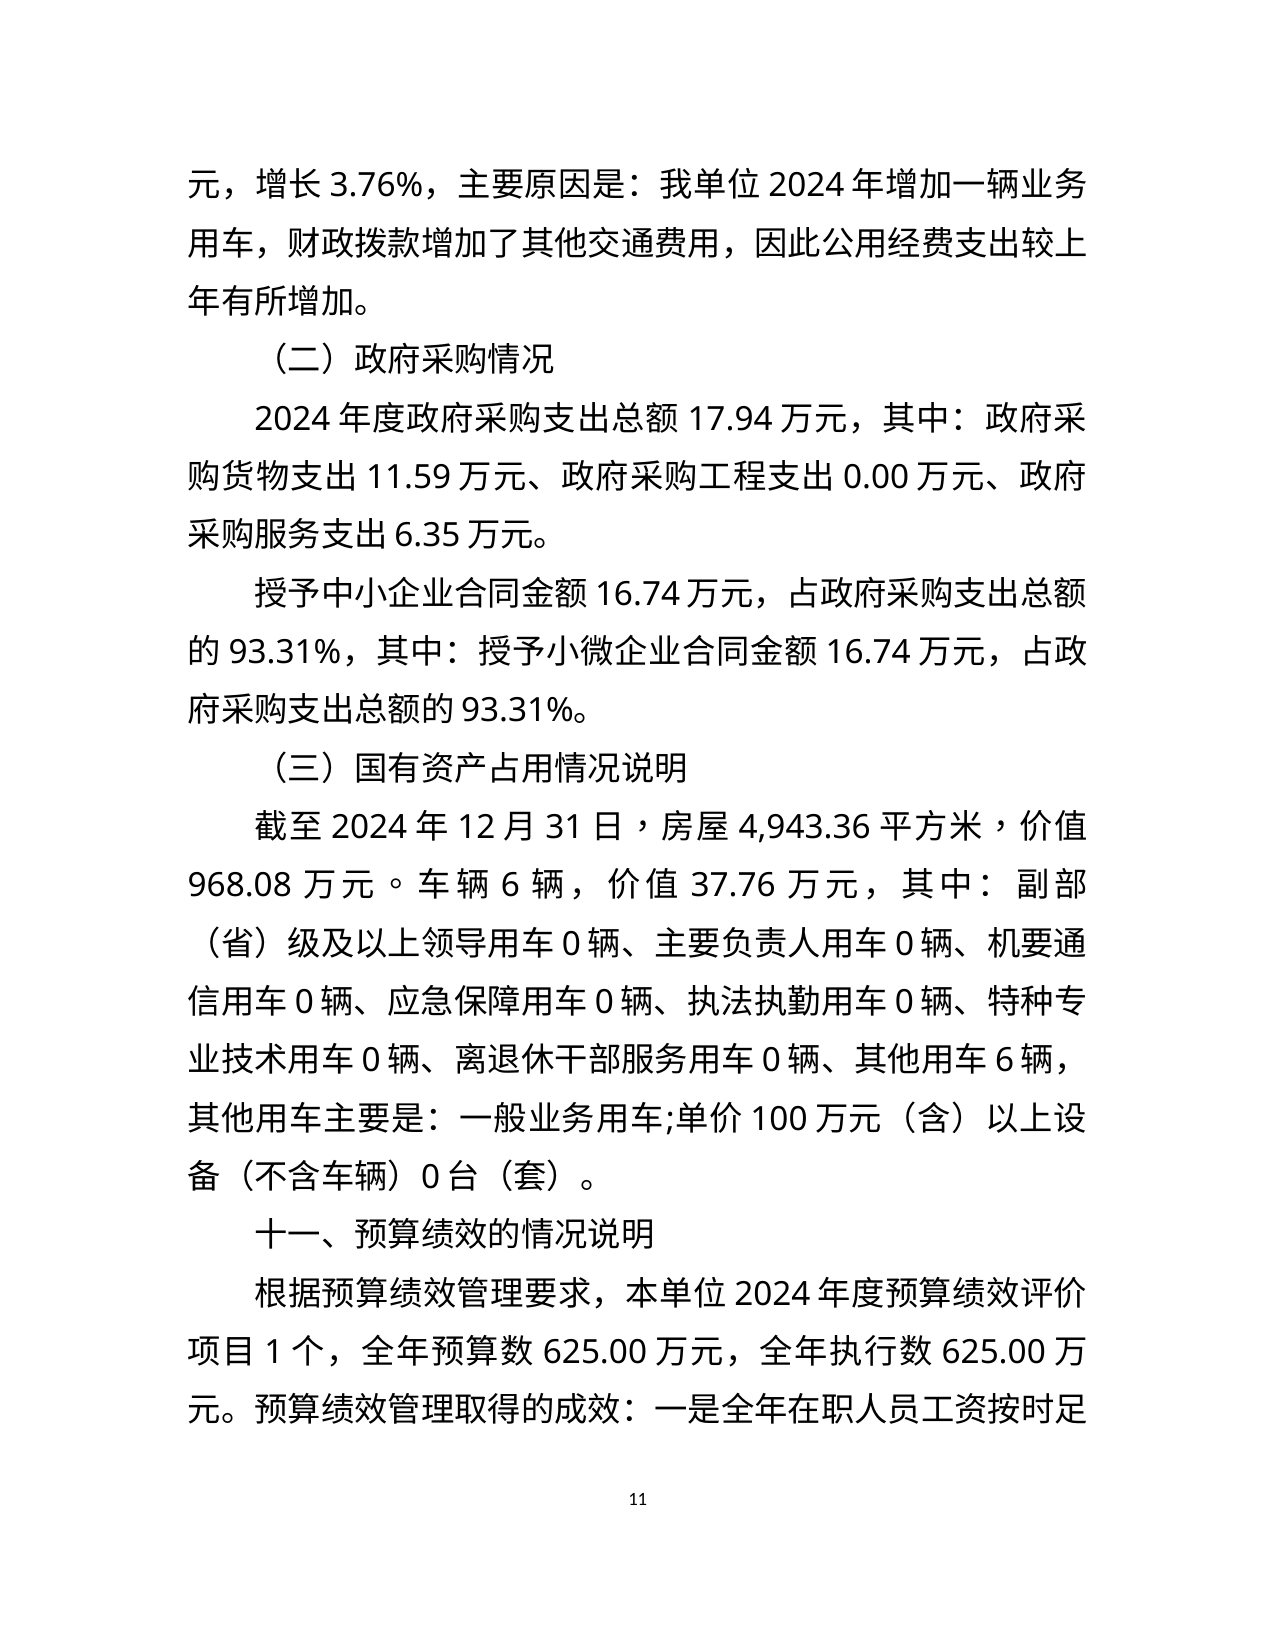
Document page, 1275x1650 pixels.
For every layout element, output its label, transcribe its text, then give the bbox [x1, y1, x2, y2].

text 2024年度政府采购支出总额17.94万元，其中：政府采购货物支出11.59万元、政府采购工程支出0.00万元、政府采购服务支出6.35万元。 [187, 383, 1087, 558]
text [187, 150, 1087, 325]
text 十一、预算绩效的情况说明 [187, 1200, 1087, 1258]
text （二）政府采购情况 [187, 325, 1087, 383]
text 截至2024年12月31日，房屋4,943.36平方米，价值968.08万元。车辆6辆，价值37.76万元，其中：副部（省）级及以上领导用车0辆、主要负责人用车0辆、机要通信用车0辆、应急保障用车0辆、执法执勤用车0辆、特种专业技术用车0辆、离退休干部服务用车0辆、其他用车6辆，其他用车主要是：一般业务用车;单价100万元（含）以上设备（不含车辆）0台（套）。 [187, 792, 1087, 1200]
text 授予中小企业合同金额16.74万元，占政府采购支出总额的93.31%，其中：授予小微企业合同金额16.74万元，占政府采购支出总额的93.31%。 [187, 558, 1087, 733]
text （三）国有资产占用情况说明 [187, 733, 1087, 792]
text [187, 1258, 1087, 1433]
